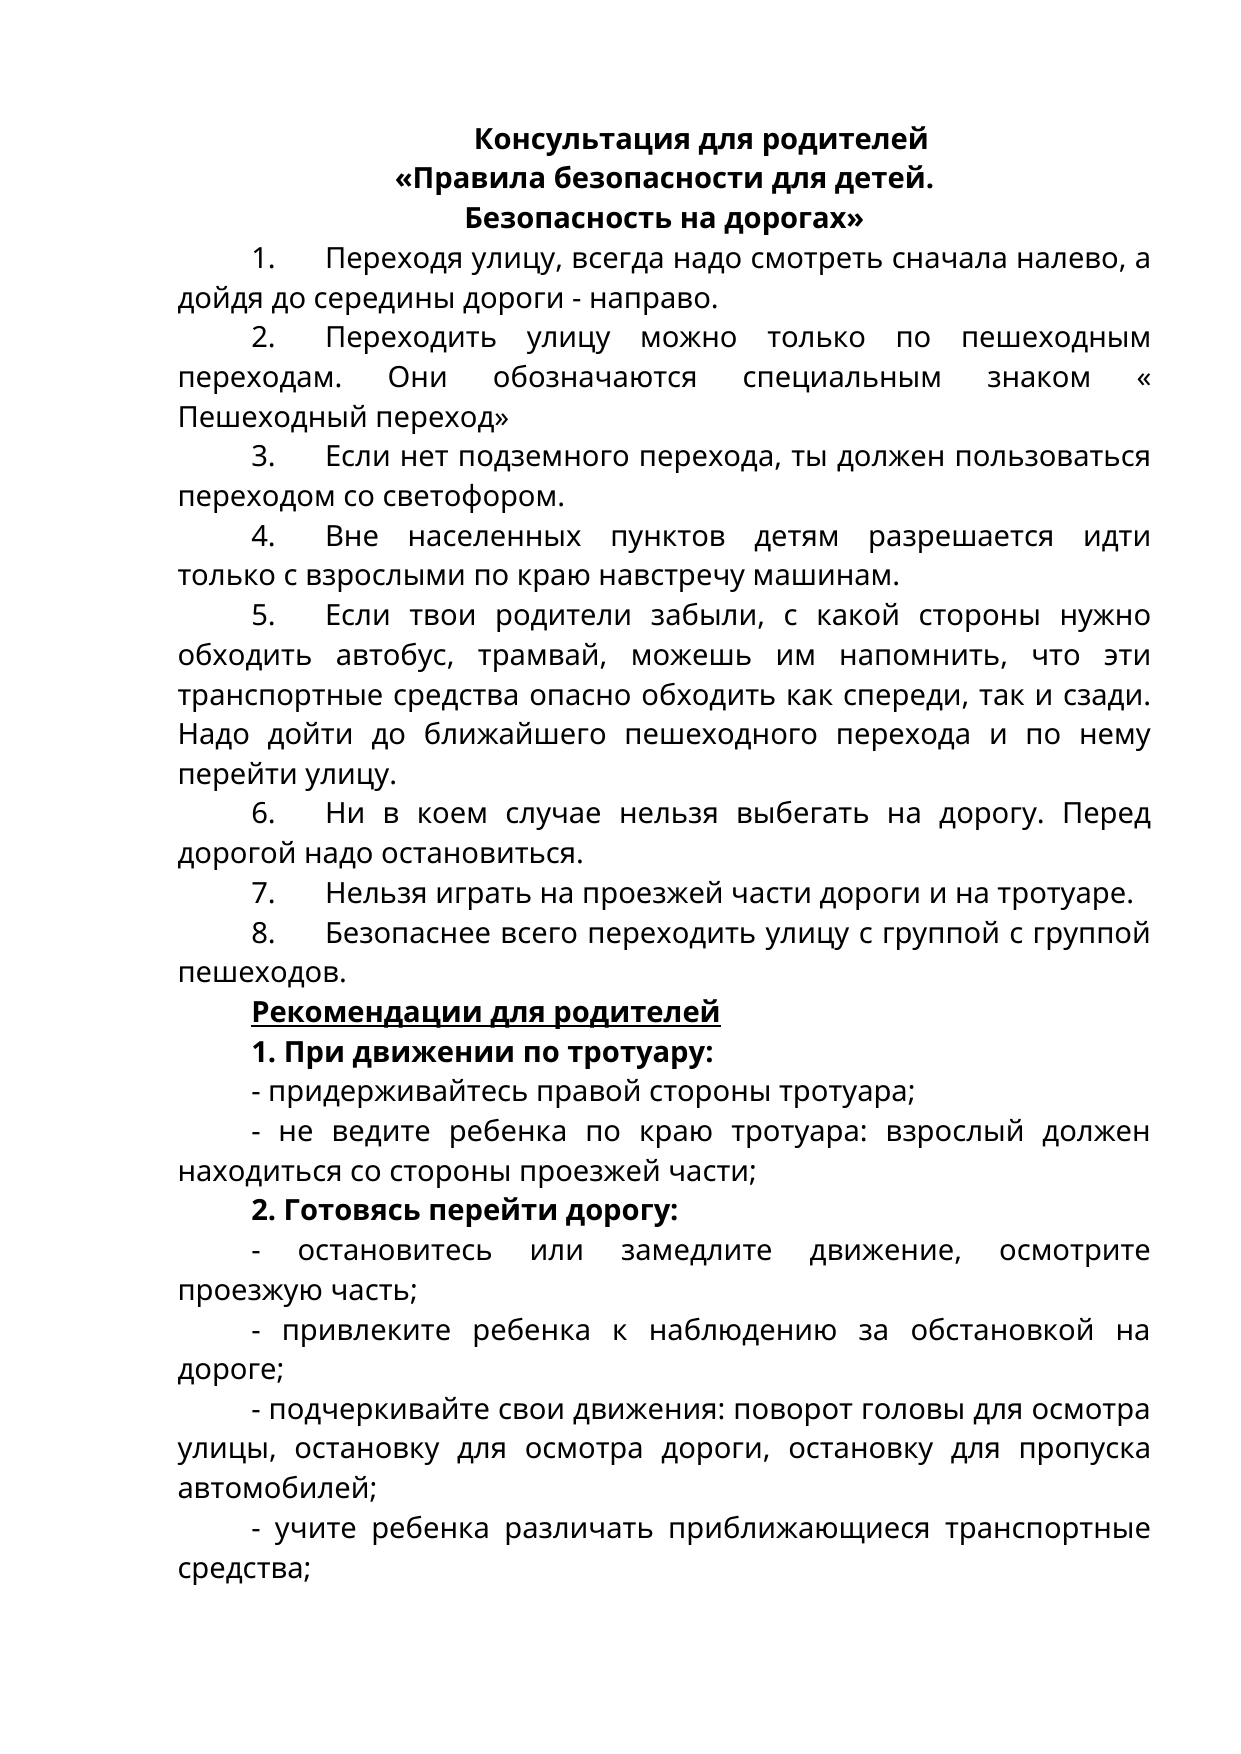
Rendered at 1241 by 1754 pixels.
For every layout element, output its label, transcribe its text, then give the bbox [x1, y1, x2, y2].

text - не ведите ребенка по краю тротуара: взрослый должен находиться со стороны проезжей части; [177, 1110, 1152, 1190]
list Если нет подземного перехода, ты должен пользоваться переходом со светофором. [177, 436, 1152, 515]
list Переходить улицу можно только по пешеходным переходам. Они обозначаются специальным знаком « Пешеходный переход» [177, 317, 1152, 436]
list Ни в коем случае нельзя выбегать на дорогу. Перед дорогой надо остановиться. [177, 793, 1152, 872]
text Рекомендации для родителей [177, 991, 1152, 1031]
list Переходя улицу, всегда надо смотреть сначала налево, а дойдя до середины дороги - направо. [177, 237, 1152, 317]
text 1. При движении по тротуару: [177, 1031, 1152, 1071]
list Если твои родители забыли, с какой стороны нужно обходить автобус, трамвай, можешь им напомнить, что эти транспортные средства опасно обходить как спереди, так и сзади. Надо дойти до ближайшего пешеходного перехода и по нему перейти улицу. [177, 594, 1152, 793]
list Нельзя играть на проезжей части дороги и на тротуаре. [177, 872, 1152, 912]
list Безопаснее всего переходить улицу с группой с группой пешеходов. [177, 912, 1152, 991]
text - подчеркивайте свои движения: поворот головы для осмотра улицы, остановку для осмотра дороги, остановку для пропуска автомобилей; [177, 1388, 1152, 1507]
text - остановитесь или замедлите движение, осмотрите проезжую часть; [177, 1229, 1152, 1309]
text - привлеките ребенка к наблюдению за обстановкой на дороге; [177, 1309, 1152, 1388]
text - придерживайтесь правой стороны тротуара; [177, 1071, 1152, 1110]
text 2. Готовясь перейти дорогу: [177, 1190, 1152, 1229]
text - учите ребенка различать приближающиеся транспортные средства; [177, 1507, 1152, 1587]
list Вне населенных пунктов детям разрешается идти только с взрослыми по краю навстречу машинам. [177, 515, 1152, 594]
text Консультация для родителей «Правила безопасности для детей. Безопасность на дорогах» [177, 118, 1152, 237]
